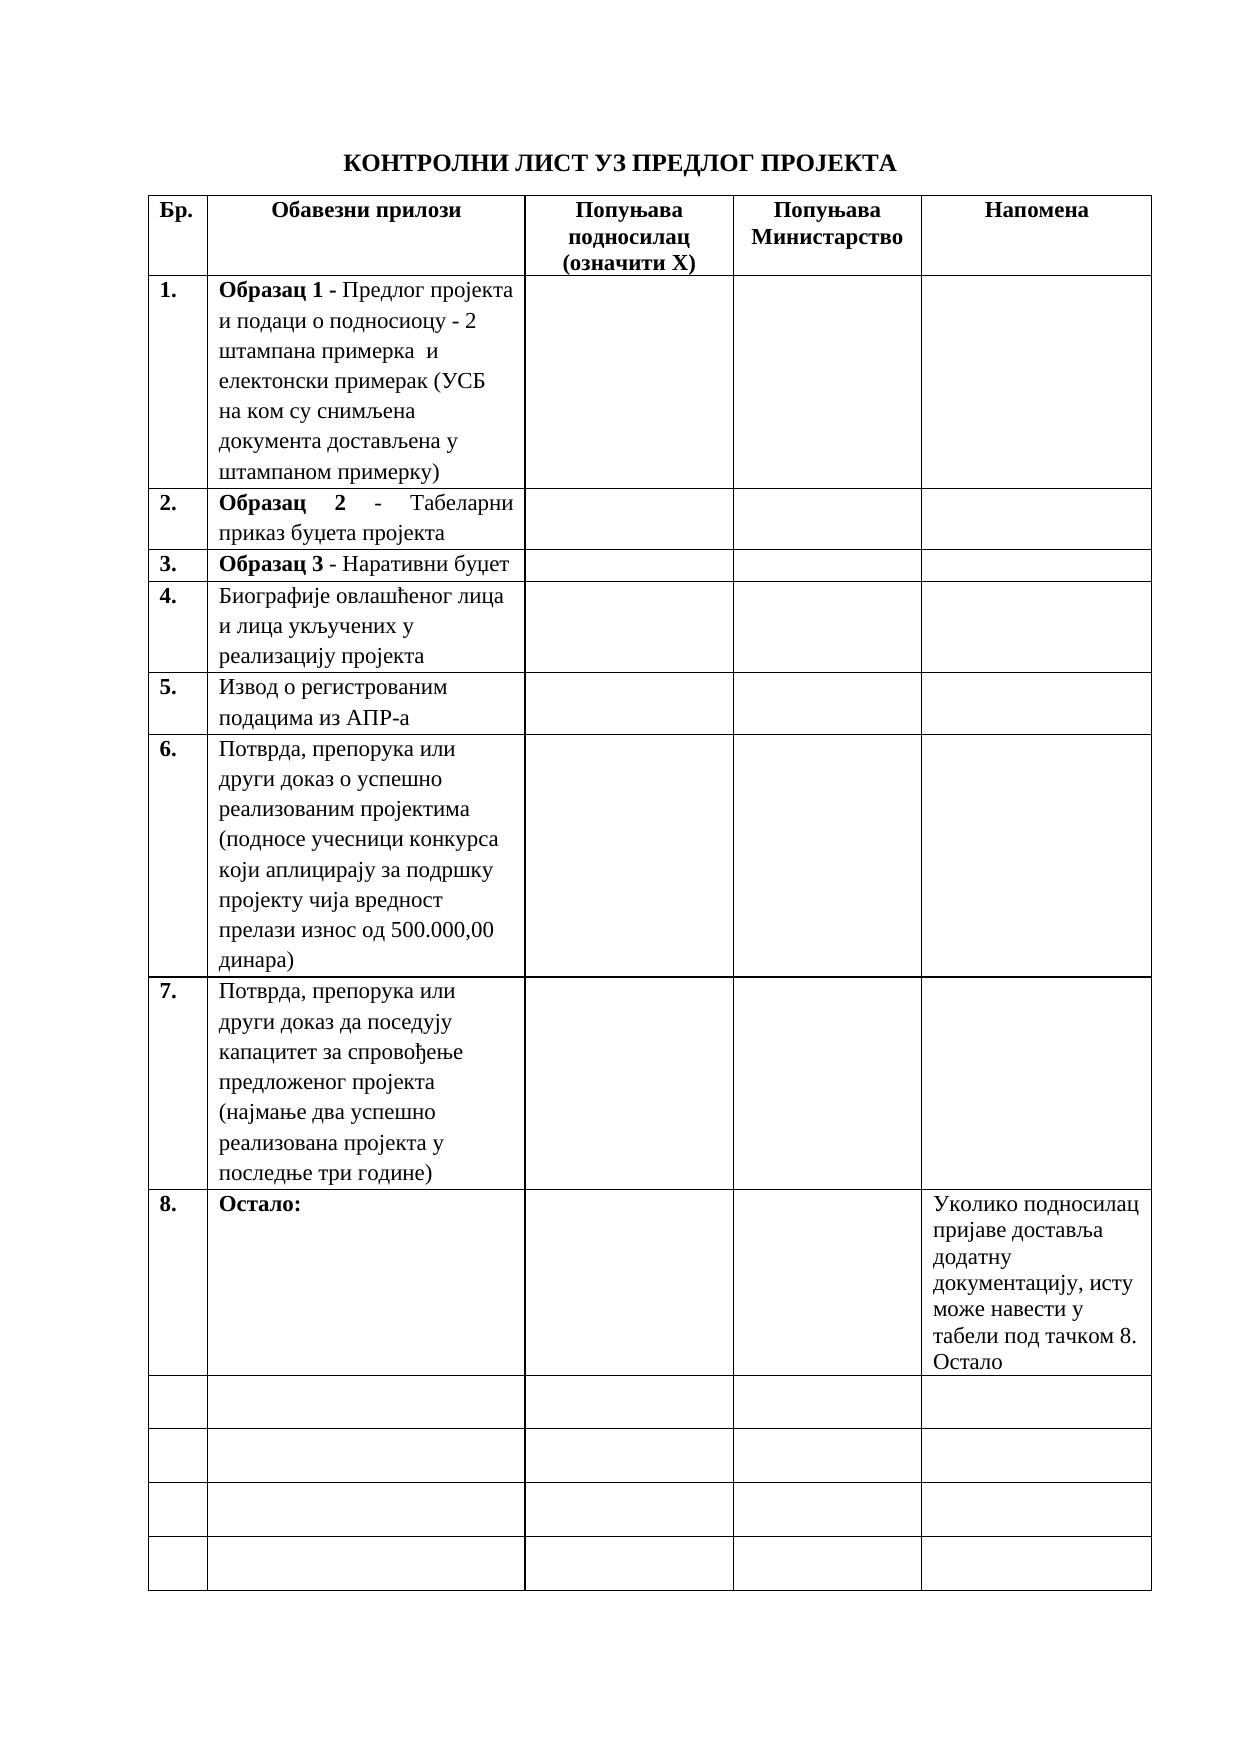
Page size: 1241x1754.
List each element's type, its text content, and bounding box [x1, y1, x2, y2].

table_cell [922, 1537, 1151, 1589]
table_cell Потврда, препорука или други доказ о успешно реализованим пројектима (подносе учесници конкурса који аплицирају за подршку пројекту чија вредност прелази износ од 500.000,00 динара) [208, 735, 524, 976]
table_cell [208, 1537, 524, 1589]
table_cell [526, 276, 733, 488]
table_cell [149, 1429, 207, 1482]
table_cell [734, 1376, 921, 1428]
table_cell [734, 1483, 921, 1536]
table_cell [734, 673, 921, 734]
table_header Попуњава Министарство [734, 196, 921, 275]
table_cell [526, 1190, 733, 1374]
table_cell [922, 489, 1151, 549]
table_header Обавезни прилози [208, 196, 524, 275]
table_cell [208, 1483, 524, 1536]
table_cell [526, 1483, 733, 1536]
table_cell [922, 735, 1151, 976]
table_cell 8. [149, 1190, 207, 1374]
table_cell Образац 1 - Предлог пројекта и подаци о подносиоцу - 2 штампана примерка и електонски примерак (УСБ на ком су снимљена документа достављена у штампаном примерку) [208, 276, 524, 488]
table_cell [526, 582, 733, 672]
table_cell 6. [149, 735, 207, 976]
table_cell 1. [149, 276, 207, 488]
table_cell 4. [149, 582, 207, 672]
table_cell [922, 582, 1151, 672]
table_header Попуњава подносилац (означити X) [526, 196, 733, 275]
table_cell 7. [149, 978, 207, 1189]
table_cell Биографије овлашћеног лица и лица укључених у реализацију пројекта [208, 582, 524, 672]
table_cell [734, 550, 921, 581]
table_cell [526, 673, 733, 734]
table_cell [526, 550, 733, 581]
table_cell [922, 1376, 1151, 1428]
table_cell 3. [149, 550, 207, 581]
table_cell [922, 1483, 1151, 1536]
table_cell [149, 1537, 207, 1589]
table_cell [526, 489, 733, 549]
table_cell Образац 2 - Табеларни приказ буџета пројекта [208, 489, 524, 549]
table_cell 5. [149, 673, 207, 734]
table_cell [526, 1537, 733, 1589]
table_cell Образац 3 - Наративни буџет [208, 550, 524, 581]
table_header Напомена [922, 196, 1151, 275]
table_cell Уколико подносилац пријаве доставља додатну документацију, исту може навести у табели под тачком 8. Остало [922, 1190, 1151, 1374]
table_cell [734, 276, 921, 488]
table_cell [149, 1483, 207, 1536]
table_cell [734, 489, 921, 549]
table_cell [734, 978, 921, 1189]
table_cell [149, 1376, 207, 1428]
table_cell [526, 735, 733, 976]
table_cell [526, 1429, 733, 1482]
table_cell [734, 1190, 921, 1374]
table_cell Извод о регистрованим подацима из АПР-а [208, 673, 524, 734]
table_cell [922, 978, 1151, 1189]
table_cell [734, 582, 921, 672]
table_cell [922, 550, 1151, 581]
table_cell [526, 978, 733, 1189]
table_cell [208, 1429, 524, 1482]
table_cell [734, 1429, 921, 1482]
table_cell [526, 1376, 733, 1428]
table_cell [734, 1537, 921, 1589]
table_cell [734, 735, 921, 976]
text КОНТРОЛНИ ЛИСТ УЗ ПРЕДЛОГ ПРОЈЕКТА [148, 148, 1093, 176]
table_cell [922, 673, 1151, 734]
table_header Бр. [149, 196, 207, 275]
table_cell Остало: [208, 1190, 524, 1374]
table_cell [922, 276, 1151, 488]
table_cell Потврда, препорука или други доказ да поседују капацитет за спровођење предложеног пројекта (најмање два успешно реализована пројекта у последње три године) [208, 978, 524, 1189]
table_cell [922, 1429, 1151, 1482]
table_cell 2. [149, 489, 207, 549]
table_cell [208, 1376, 524, 1428]
